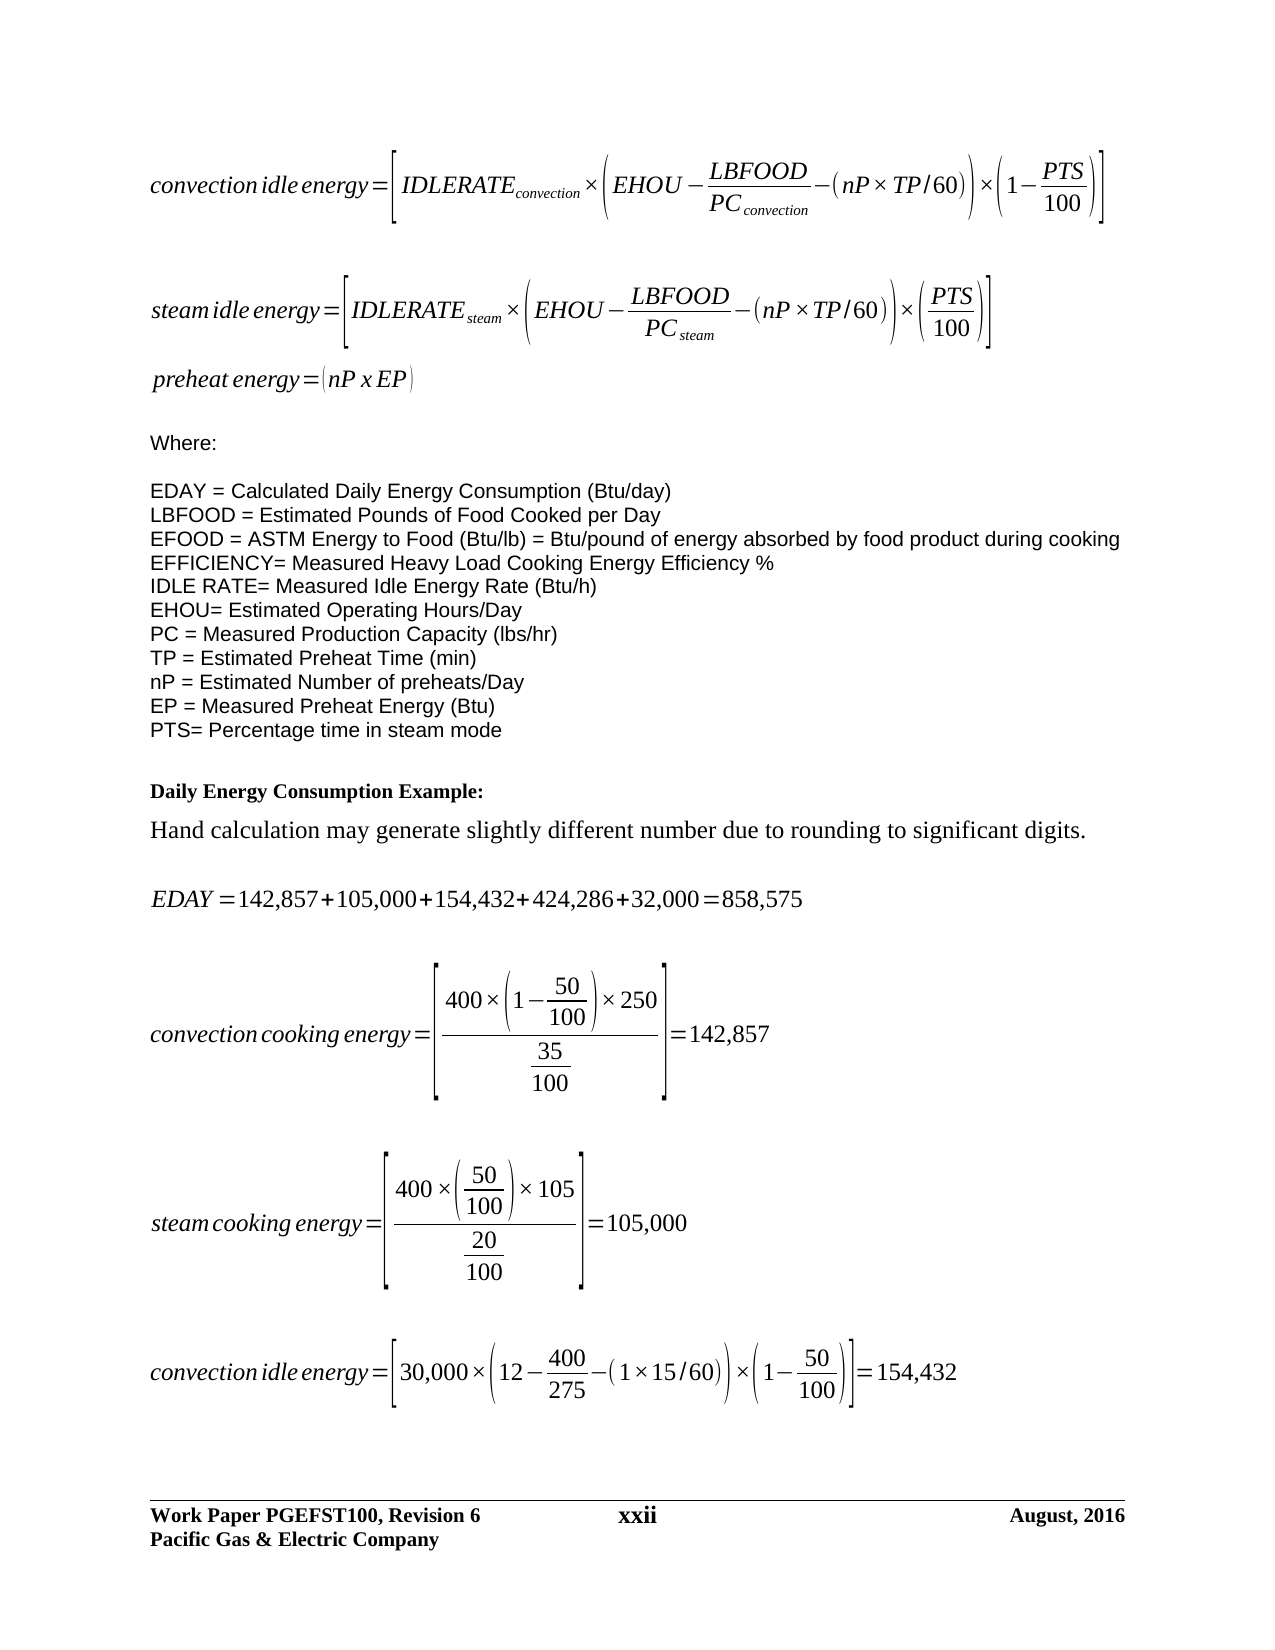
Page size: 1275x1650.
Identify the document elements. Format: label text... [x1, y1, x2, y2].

text IDLE RATE= Measured Idle Energy Rate (Btu/h) [150, 574, 1125, 598]
text nP = Estimated Number of preheats/Day [150, 670, 1125, 694]
text EP = Measured Preheat Energy (Btu) [150, 694, 1125, 718]
text EFFICIENCY= Measured Heavy Load Cooking Energy Efficiency % [150, 550, 1125, 574]
text Daily Energy Consumption Example: [150, 778, 1125, 803]
text EDAY = Calculated Daily Energy Consumption (Btu/day) [150, 478, 1125, 502]
text LBFOOD = Estimated Pounds of Food Cooked per Day [150, 502, 1125, 526]
text Where: [150, 431, 1125, 454]
text TP = Estimated Preheat Time (min) [150, 646, 1125, 670]
text EHOU= Estimated Operating Hours/Day [150, 598, 1125, 622]
text Hand calculation may generate slightly different number due to rounding to significant digits. [150, 815, 1125, 844]
text PC = Measured Production Capacity (lbs/hr) [150, 622, 1125, 646]
text EFOOD = ASTM Energy to Food (Btu/lb) = Btu/pound of energy absorbed by food product during cooking [150, 526, 1125, 550]
text PTS= Percentage time in steam mode [150, 718, 1125, 742]
